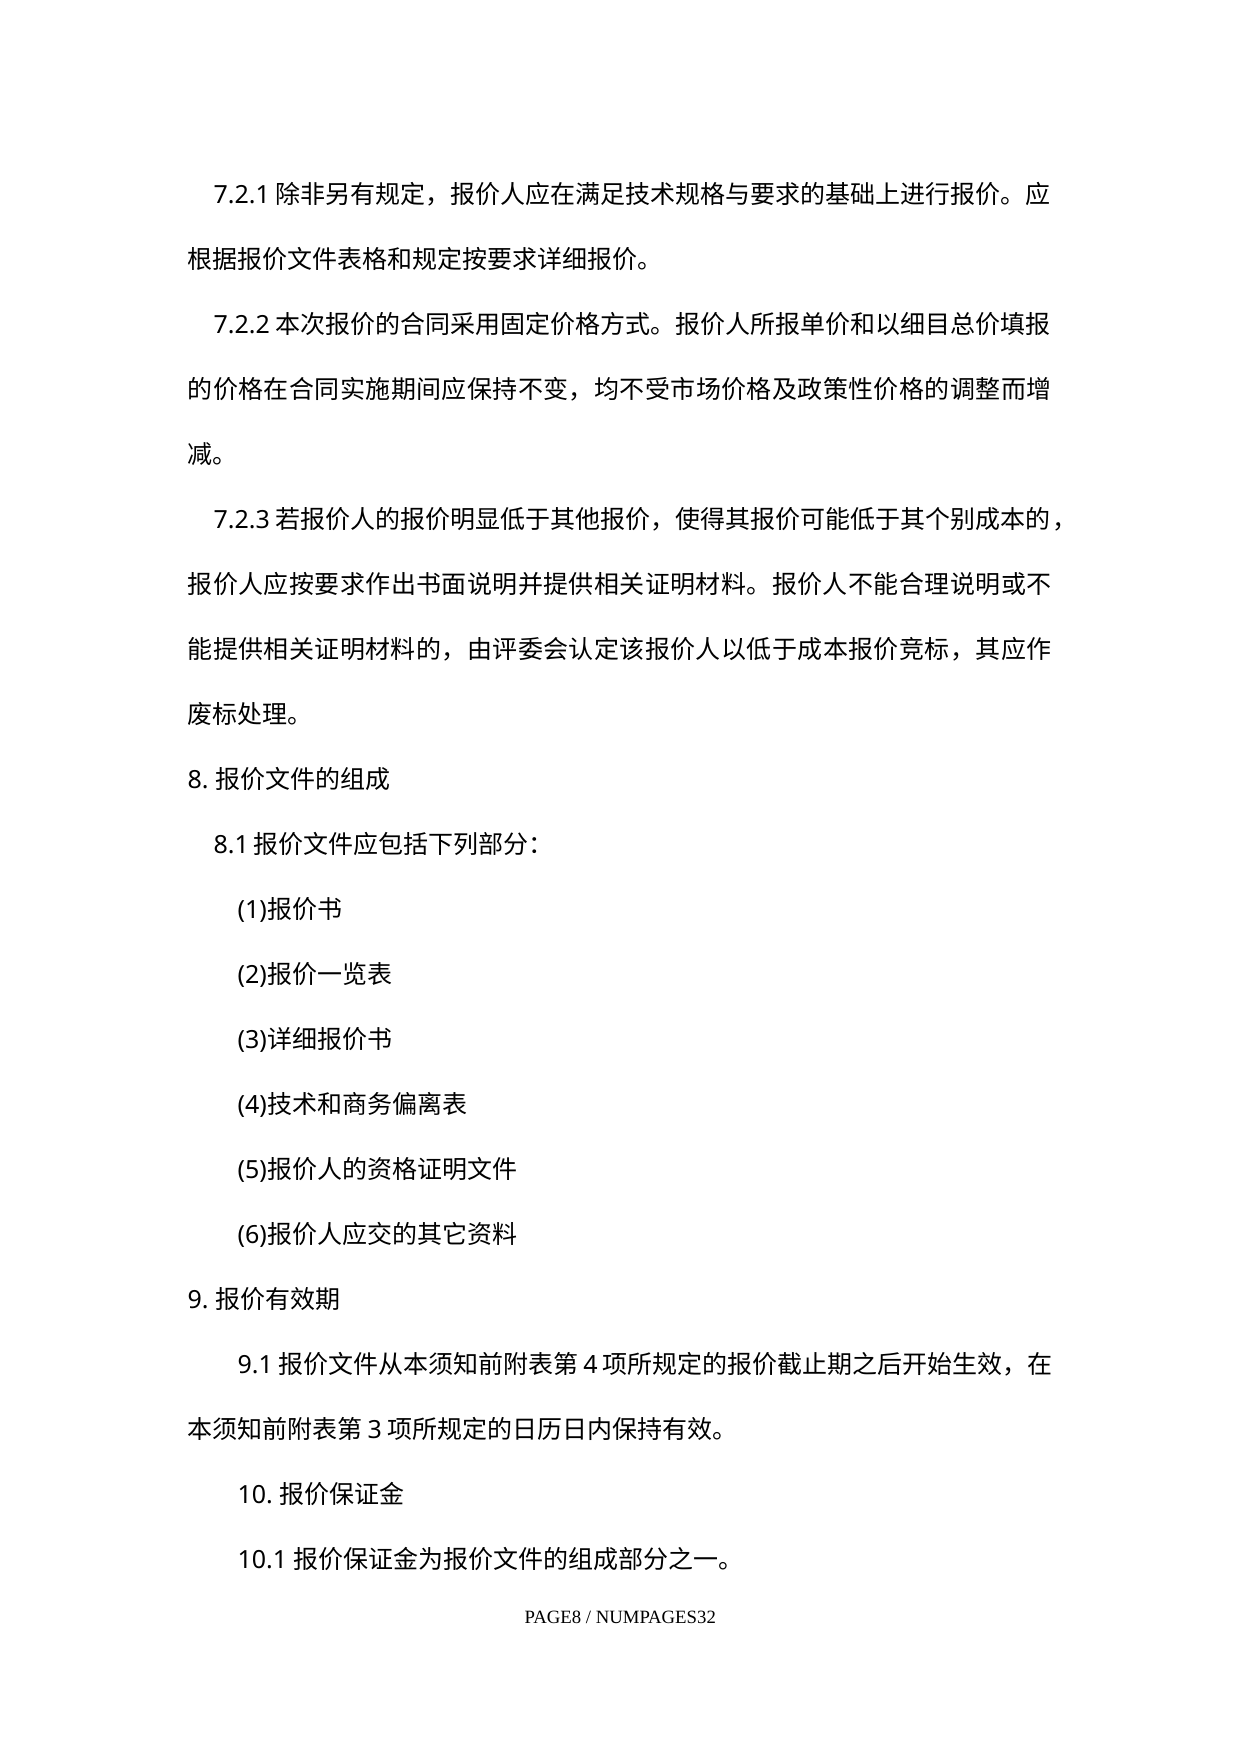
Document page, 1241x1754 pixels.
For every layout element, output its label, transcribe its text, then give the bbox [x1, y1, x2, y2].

text 9.1报价文件从本须知前附表第4项所规定的报价截止期之后开始生效，在本须知前附表第3项所规定的日历日内保持有效。 [187, 1330, 1053, 1460]
text (4)技术和商务偏离表 [187, 1070, 1053, 1135]
text 8.1报价文件应包括下列部分： [187, 810, 1053, 875]
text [237, 1460, 1053, 1590]
text (1)报价书 [187, 875, 1053, 940]
text 9. 报价有效期 [187, 1265, 1053, 1330]
text (5)报价人的资格证明文件 [187, 1135, 1053, 1200]
text (6)报价人应交的其它资料 [187, 1200, 1053, 1265]
text (2)报价一览表 [187, 940, 1053, 1005]
text 8. 报价文件的组成 [187, 745, 1053, 810]
text 7.2.3若报价人的报价明显低于其他报价，使得其报价可能低于其个别成本的，报价人应按要求作出书面说明并提供相关证明材料。报价人不能合理说明或不能提供相关证明材料的，由评委会认定该报价人以低于成本报价竞标，其应作废标处理。 [187, 485, 1053, 745]
text 7.2.1除非另有规定，报价人应在满足技术规格与要求的基础上进行报价。应根据报价文件表格和规定按要求详细报价。 [187, 160, 1053, 290]
text (3)详细报价书 [187, 1005, 1053, 1070]
text 7.2.2本次报价的合同采用固定价格方式。报价人所报单价和以细目总价填报的价格在合同实施期间应保持不变，均不受市场价格及政策性价格的调整而增减。 [187, 290, 1053, 485]
